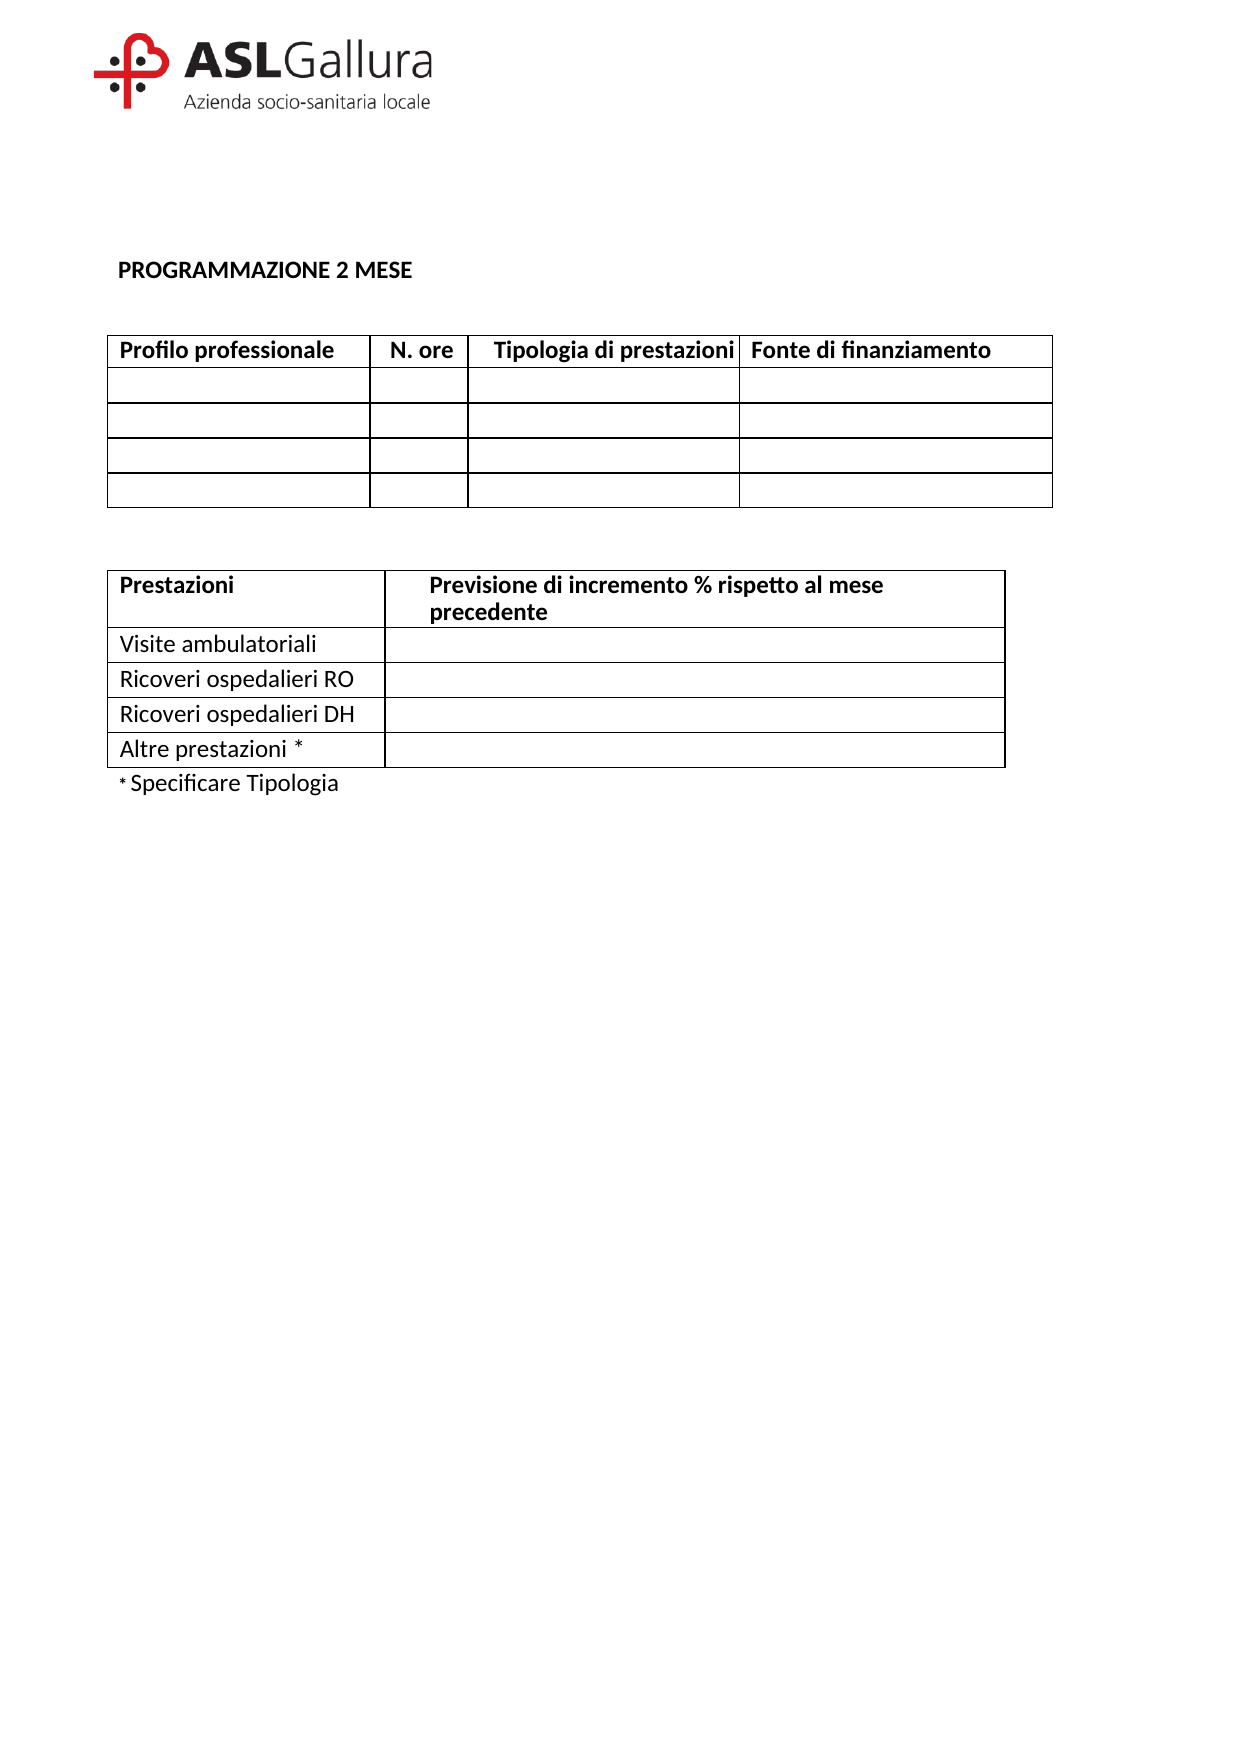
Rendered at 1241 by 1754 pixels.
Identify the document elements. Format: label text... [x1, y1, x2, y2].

table_cell [469, 404, 739, 437]
table_cell [740, 368, 1052, 402]
table_header N. ore [371, 336, 467, 367]
table_header Prestazioni [108, 571, 384, 626]
table_cell [371, 368, 467, 402]
table_cell [108, 439, 369, 472]
table_cell [371, 404, 467, 437]
table_cell [469, 474, 739, 507]
table_cell [386, 698, 1004, 731]
table_cell [386, 628, 1004, 661]
table_cell Ricoveri ospedalieri RO [108, 663, 384, 696]
table_cell [740, 404, 1052, 437]
table_header Profilo professionale [108, 336, 369, 367]
table_cell Ricoveri ospedalieri DH [108, 698, 384, 731]
table_cell [371, 474, 467, 507]
table_cell [371, 439, 467, 472]
table_header Fonte di finanziamento [740, 336, 1052, 367]
list Specificare Tipologia [118, 768, 1092, 798]
table_cell [386, 663, 1004, 696]
table_cell [108, 404, 369, 437]
table_cell [469, 439, 739, 472]
table_cell [108, 368, 369, 402]
table_cell [108, 474, 369, 507]
table_cell [740, 439, 1052, 472]
picture [93, 31, 432, 116]
table_cell [386, 733, 1004, 767]
table_cell [740, 474, 1052, 507]
table_cell Visite ambulatoriali [108, 628, 384, 661]
table_header Previsione di incremento % rispetto al mese precedente [386, 571, 1004, 626]
table_cell [469, 368, 739, 402]
table_header Tipologia di prestazioni [469, 336, 739, 367]
text PROGRAMMAZIONE 2 MESE [118, 254, 1092, 284]
table_cell Altre prestazioni * [108, 733, 384, 767]
